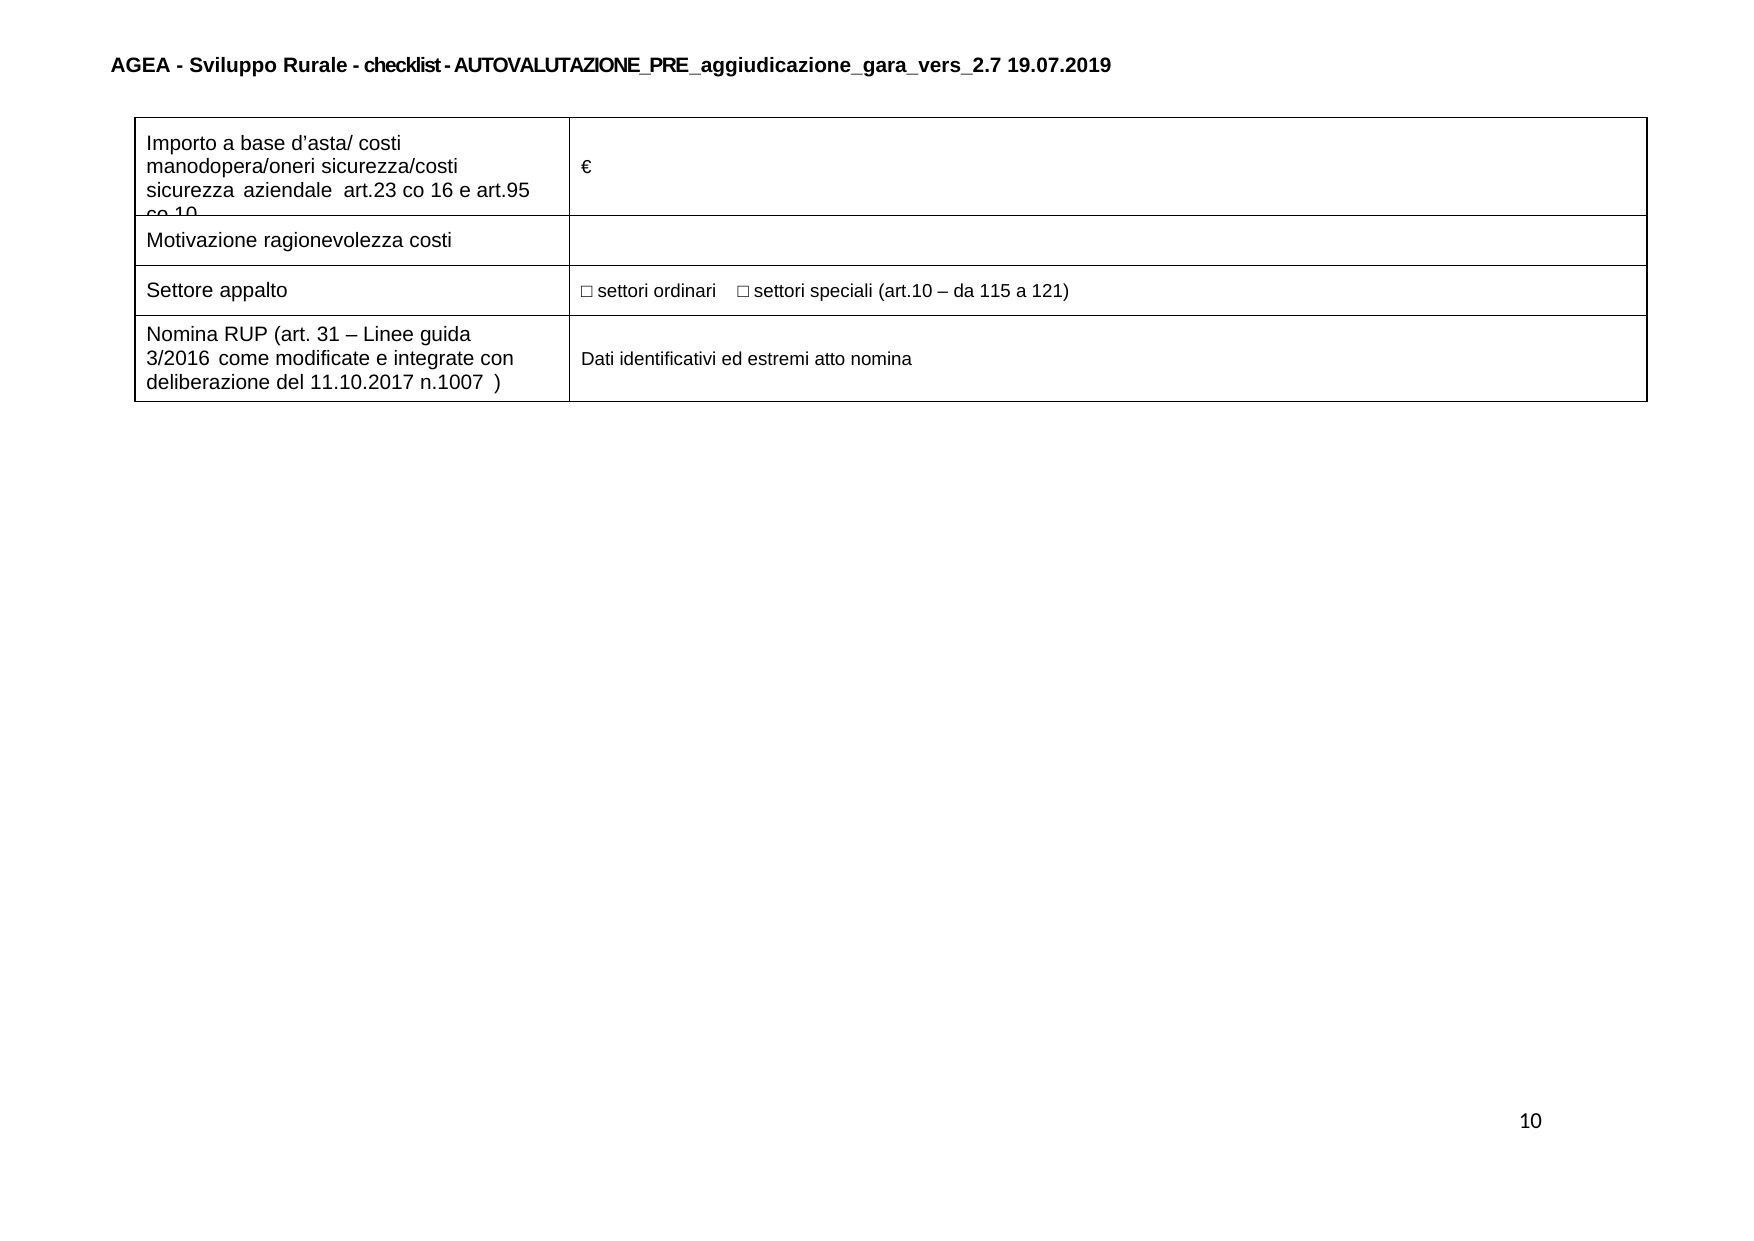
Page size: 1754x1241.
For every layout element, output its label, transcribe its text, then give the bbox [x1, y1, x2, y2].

table_cell Motivazione ragionevolezza costi [136, 216, 569, 265]
table_cell Settore appalto [136, 266, 569, 315]
table_header Importo a base d’asta/ costi manodopera/oneri sicurezza/costi sicurezza aziendale art.23 co 16 e art.95 co 10 [136, 118, 569, 215]
table_header € [570, 118, 1646, 215]
table_cell Nomina RUP (art. 31 – Linee guida 3/2016 come modificate e integrate con deliberazione del 11.10.2017 n.1007 ) [136, 316, 569, 401]
table_cell settori ordinari □ settori speciali (art.10 – da 115 a 121) [570, 266, 1646, 315]
table_cell [570, 216, 1646, 265]
table_cell Dati identificativi ed estremi atto nomina [570, 316, 1646, 401]
